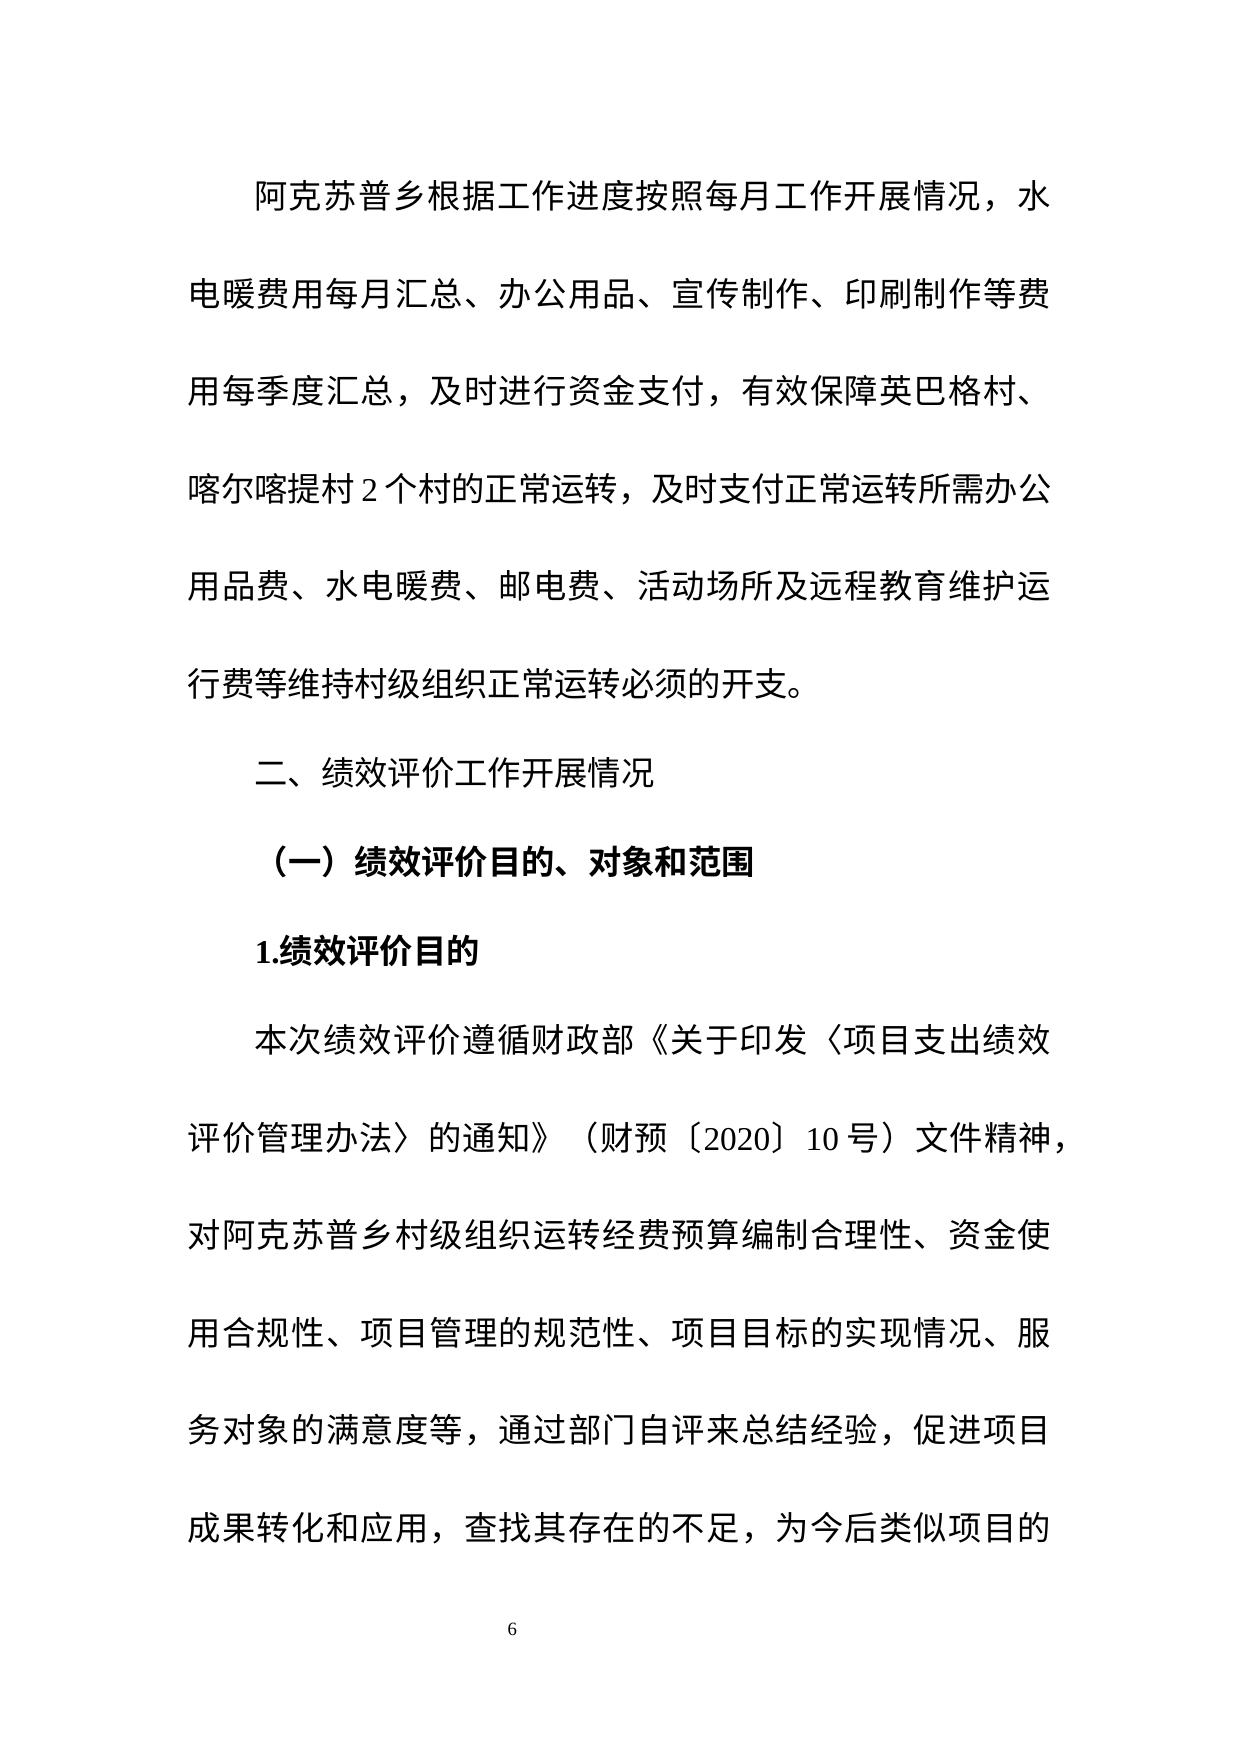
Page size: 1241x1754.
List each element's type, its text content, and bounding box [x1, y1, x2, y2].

subtitle （一）绩效评价目的、对象和范围 [187, 828, 1053, 893]
text 1.绩效评价目的 [187, 917, 1053, 982]
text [187, 1006, 1053, 1558]
subtitle 二、绩效评价工作开展情况 [187, 738, 1053, 803]
text 阿克苏普乡根据工作进度按照每月工作开展情况，水电暖费用每月汇总、办公用品、宣传制作、印刷制作等费用每季度汇总，及时进行资金支付，有效保障英巴格村、喀尔喀提村2个村的正常运转，及时支付正常运转所需办公用品费、水电暖费、邮电费、活动场所及远程教育维护运行费等维持村级组织正常运转必须的开支。 [187, 162, 1053, 714]
